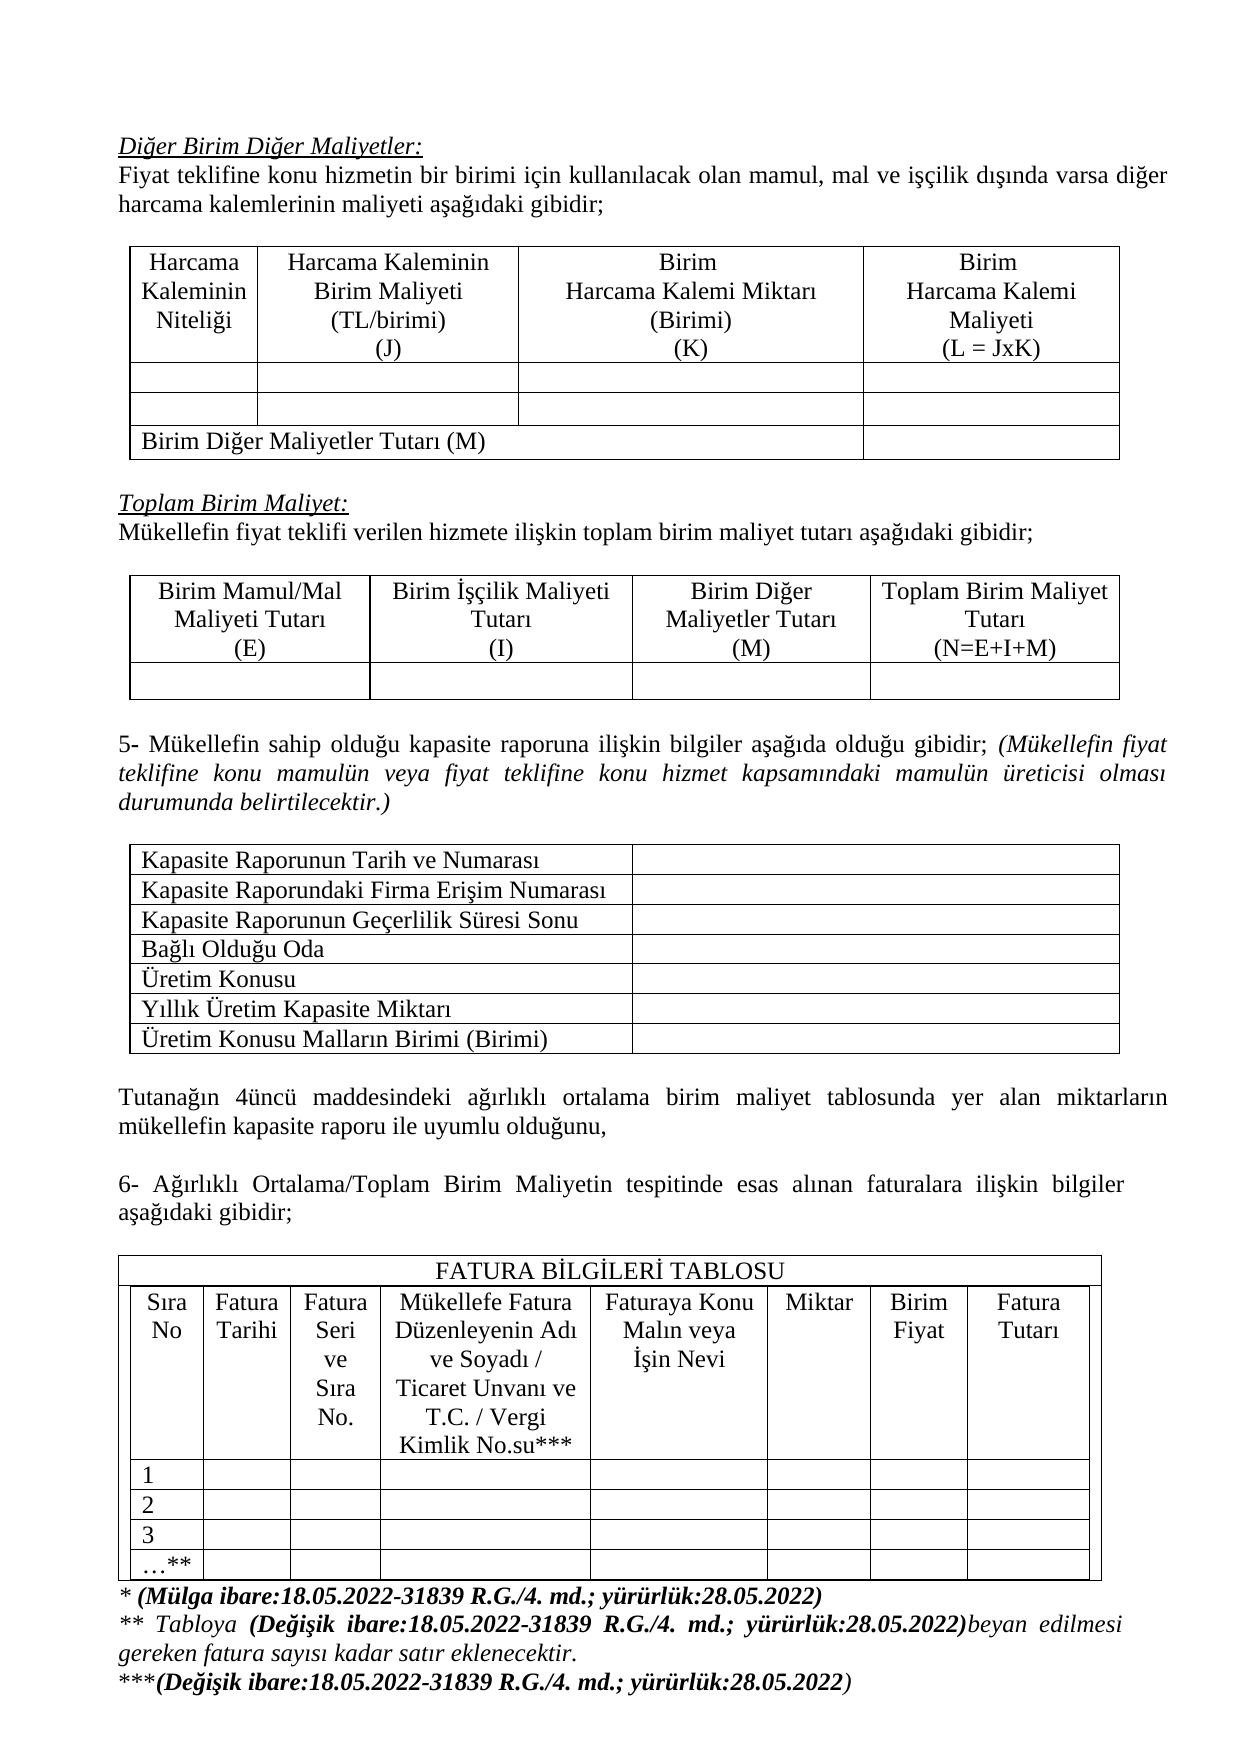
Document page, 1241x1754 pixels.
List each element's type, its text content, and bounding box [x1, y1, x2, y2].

table_cell Yıllık Üretim Kapasite Miktarı [131, 994, 632, 1023]
table_cell [291, 1520, 380, 1549]
table_header Birim Mamul/Mal Maliyeti Tutarı (E) [131, 576, 369, 662]
table_cell [204, 1550, 290, 1579]
text Tutanağın 4üncü maddesindeki ağırlıklı ortalama birim maliyet tablosunda yer alan miktarların mükellefin kapasite raporu ile uyumlu olduğunu, [118, 1082, 1169, 1140]
table_cell [768, 1550, 870, 1579]
table_cell [968, 1460, 1089, 1489]
table_cell Üretim Konusu [131, 964, 632, 993]
table_cell [968, 1550, 1089, 1579]
table_cell [871, 1550, 967, 1579]
table_cell [519, 393, 863, 425]
table_cell [871, 1520, 967, 1549]
table_cell [864, 363, 1119, 392]
table_header Birim İşçilik Maliyeti Tutarı (I) [371, 576, 632, 662]
table_cell [381, 1550, 590, 1579]
table_cell [204, 1520, 290, 1549]
table_cell [768, 1287, 870, 1459]
text Toplam Birim Maliyet: [118, 488, 1125, 517]
table_cell [131, 363, 257, 392]
table_cell Üretim Konusu Malların Birimi (Birimi) [131, 1024, 632, 1053]
table_cell [204, 1287, 290, 1459]
table_cell [591, 1460, 767, 1489]
table_cell [871, 1287, 967, 1459]
text Mükellefin fiyat teklifi verilen hizmete ilişkin toplam birim maliyet tutarı aşağıdaki gibidir; [118, 517, 1169, 546]
table_cell [131, 1550, 203, 1579]
table_cell [131, 663, 369, 699]
table_cell [131, 1287, 203, 1459]
table_cell [633, 905, 1119, 933]
table_header Toplam Birim Maliyet Tutarı (N=E+I+M) [871, 576, 1119, 662]
table_cell [131, 1520, 203, 1549]
table_header Harcama Kaleminin Niteliği [131, 247, 257, 362]
table_header Kapasite Raporunun Tarih ve Numarası [131, 845, 632, 874]
table_cell [871, 1460, 967, 1489]
table_cell [204, 1490, 290, 1519]
table_cell [258, 393, 518, 425]
table_cell [131, 1490, 203, 1519]
table_cell [119, 1286, 130, 1580]
table_cell [871, 1490, 967, 1519]
table_cell [131, 1460, 203, 1489]
table_cell [633, 1024, 1119, 1053]
table_cell [633, 964, 1119, 993]
text ** Tabloya (Değişik ibare:18.05.2022-31839 R.G./4. md.; yürürlük:28.05.2022)beyan edilmesi gereken fatura sayısı kadar satır eklenecektir. [118, 1609, 1125, 1667]
table_cell [291, 1550, 380, 1579]
table_cell [258, 363, 518, 392]
table_cell [591, 1550, 767, 1579]
table_cell [1090, 1286, 1101, 1580]
table_cell [633, 663, 870, 699]
table_cell [864, 393, 1119, 425]
table_header Birim Harcama Kalemi Miktarı (Birimi) (K) [519, 247, 863, 362]
table_header Harcama Kaleminin Birim Maliyeti (TL/birimi) (J) [258, 247, 518, 362]
table_cell [968, 1520, 1089, 1549]
table_cell [768, 1460, 870, 1489]
text ***(Değişik ibare:18.05.2022-31839 R.G./4. md.; yürürlük:28.05.2022) [118, 1667, 1125, 1696]
table_header Birim Diğer Maliyetler Tutarı (M) [633, 576, 870, 662]
table_header Birim Harcama Kalemi Maliyeti (L = JxK) [864, 247, 1119, 362]
table_cell Birim Diğer Maliyetler Tutarı (M) [131, 426, 863, 459]
table_cell Kapasite Raporundaki Firma Erişim Numarası [131, 875, 632, 904]
table_cell [291, 1287, 380, 1459]
text 5- Mükellefin sahip olduğu kapasite raporuna ilişkin bilgiler aşağıda olduğu gibidir; (Mükellefin fiyat teklifine konu mamulün veya fiyat teklifine konu hizmet kapsamındaki mamulün üreticisi olması durumunda belirtilecektir.) [118, 729, 1169, 815]
table_cell [871, 663, 1119, 699]
text 6- Ağırlıklı Ortalama/Toplam Birim Maliyetin tespitinde esas alınan faturalara ilişkin bilgiler aşağıdaki gibidir; [118, 1169, 1125, 1226]
table_cell [864, 426, 1119, 459]
table_cell [291, 1490, 380, 1519]
table_cell Kapasite Raporunun Geçerlilik Süresi Sonu [131, 905, 632, 933]
table_cell [591, 1490, 767, 1519]
table_header [633, 845, 1119, 874]
text Diğer Birim Diğer Maliyetler: [118, 131, 1125, 160]
table_cell [291, 1460, 380, 1489]
table_cell [633, 875, 1119, 904]
table_cell [381, 1520, 590, 1549]
table_cell [968, 1287, 1089, 1459]
table_cell [131, 393, 257, 425]
text Fiyat teklifine konu hizmetin bir birimi için kullanılacak olan mamul, mal ve işçilik dışında varsa diğer harcama kalemlerinin maliyeti aşağıdaki gibidir; [118, 160, 1169, 217]
table_cell [633, 935, 1119, 963]
table_cell Bağlı Olduğu Oda [131, 935, 632, 963]
table_cell [591, 1520, 767, 1549]
table_cell [381, 1287, 590, 1459]
text * (Mülga ibare:18.05.2022-31839 R.G./4. md.; yürürlük:28.05.2022) [118, 1581, 1125, 1609]
table_cell [768, 1520, 870, 1549]
table_cell [768, 1490, 870, 1519]
table_header FATURA BİLGİLERİ TABLOSU [119, 1256, 1101, 1285]
table_cell [519, 363, 863, 392]
table_cell [381, 1490, 590, 1519]
table_cell [633, 994, 1119, 1023]
table_cell [968, 1490, 1089, 1519]
table_cell [591, 1287, 767, 1459]
table_cell [371, 663, 632, 699]
table_cell [204, 1460, 290, 1489]
table_cell [381, 1460, 590, 1489]
